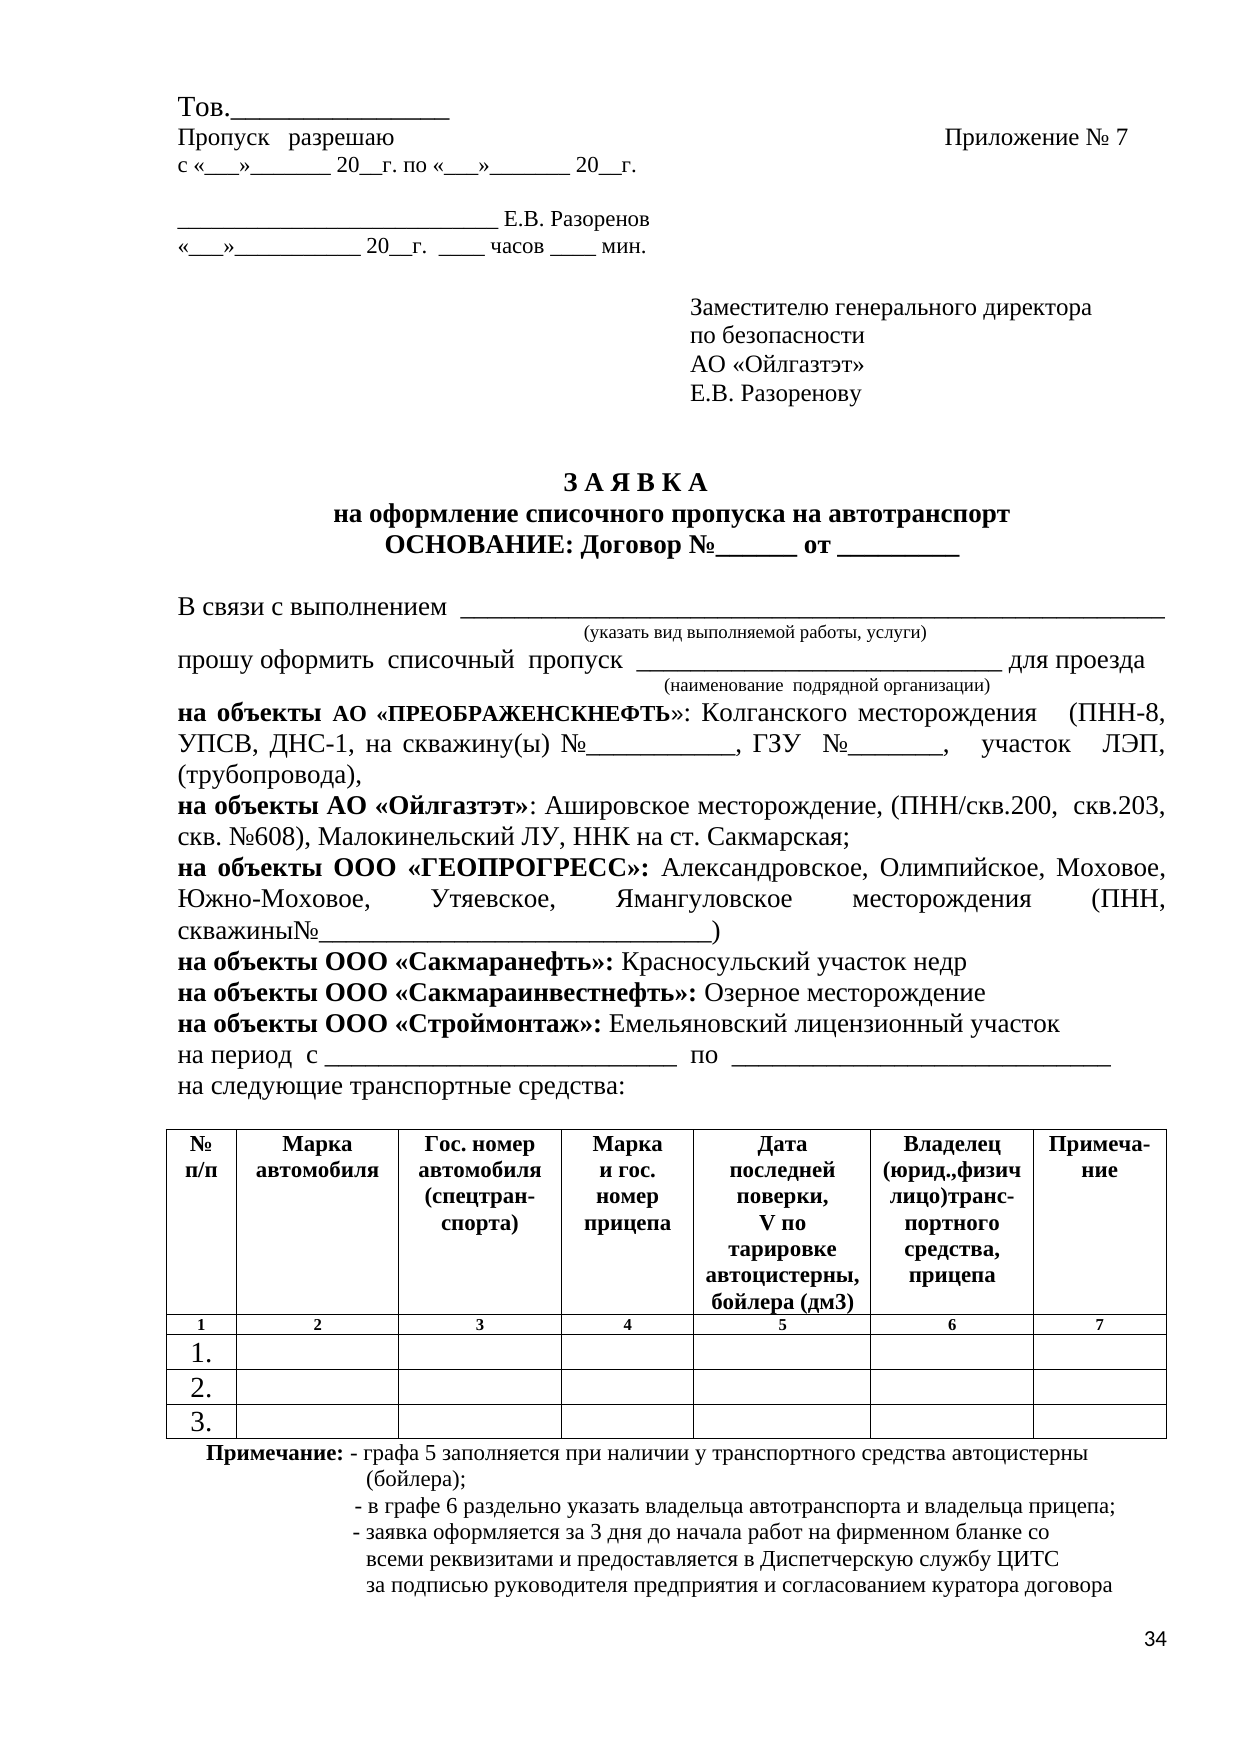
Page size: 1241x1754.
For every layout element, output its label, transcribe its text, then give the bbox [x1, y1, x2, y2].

text В связи с выполнением ____________________________________________________ [177, 590, 1167, 621]
text на оформление списочного пропуска на автотранспорт [177, 497, 1167, 528]
list - в графе 6 раздельно указать владельца автотранспорта и владельца прицепа; [177, 1492, 1167, 1518]
list - заявка оформляется за 3 дня до начала работ на фирменном бланке со [177, 1518, 1167, 1544]
table_cell 7 [1034, 1315, 1166, 1334]
text АО «Ойлгазтэт» [177, 349, 1167, 378]
text на объекты АО «Ойлгазтэт»: Ашировское месторождение, (ПНН/скв.200, скв.203, скв. №608), Малокинельский ЛУ, ННК на ст. Сакмарская; [177, 789, 1167, 851]
table_cell 3 [399, 1315, 561, 1334]
table_cell [237, 1370, 398, 1403]
table_cell [562, 1370, 693, 1403]
table_cell [871, 1370, 1033, 1403]
table_cell [237, 1405, 398, 1438]
subtitle Тов._______________ [177, 89, 1137, 122]
table_cell [871, 1405, 1033, 1438]
table_cell [237, 1335, 398, 1369]
text прошу оформить списочный пропуск ___________________________ для проезда [177, 643, 1167, 674]
table_cell 5 [694, 1315, 870, 1334]
table_cell [399, 1405, 561, 1438]
text ОСНОВАНИЕ: Договор №______ от _________ [177, 528, 1167, 559]
list (бойлера); [177, 1466, 1167, 1492]
table_header Гос. номер автомобиля (спецтран- спорта) [399, 1130, 561, 1314]
list всеми реквизитами и предоставляется в Диспетчерскую службу ЦИТС [177, 1544, 1167, 1571]
text (указать вид выполняемой работы, услуги) [177, 621, 1167, 643]
text на объекты АО «ПРЕОБРАЖЕНСКНЕФТЬ»: Колганского месторождения (ПНН-8, УПСВ, ДНС-1, на скважину(ы) №___________, ГЗУ №_______, участок ЛЭП, (трубопровода), [177, 696, 1167, 789]
text по безопасности [177, 320, 1167, 349]
table_cell [871, 1335, 1033, 1369]
table_cell 1 [167, 1315, 236, 1334]
text на объекты ООО «Сакмаранефть»: Красносульский участок недр [177, 945, 1167, 976]
text на объекты ООО «Строймонтаж»: Емельяновский лицензионный участок [177, 1007, 1167, 1038]
text «___»___________ 20__г. ____ часов ____ мин. [177, 232, 1137, 258]
table_cell [562, 1405, 693, 1438]
table_header № п/п [167, 1130, 236, 1314]
table_cell 3. [167, 1405, 236, 1438]
text ____________________________ Е.В. Разоренов [177, 205, 1137, 232]
text с «___»_______ 20__г. по «___»_______ 20__г. [177, 151, 1167, 177]
table_header Марка автомобиля [237, 1130, 398, 1314]
text (наименование подрядной организации) [177, 674, 1167, 696]
table_cell 6 [871, 1315, 1033, 1334]
text на следующие транспортные средства: [177, 1069, 1167, 1101]
text Заместителю генерального директора [177, 292, 1167, 320]
table_cell 1. [167, 1335, 236, 1369]
list за подписью руководителя предприятия и согласованием куратора договора [177, 1571, 1167, 1597]
table_cell 4 [562, 1315, 693, 1334]
table_cell [1034, 1405, 1166, 1438]
table_cell [694, 1405, 870, 1438]
table_cell [1034, 1370, 1166, 1403]
table_header Владелец (юрид.,физич лицо)транс-портного средства, прицепа [871, 1130, 1033, 1314]
text З А Я В К А [177, 466, 1167, 497]
table_cell [1034, 1335, 1166, 1369]
subtitle Пропуск разрешаю Приложение № 7 [177, 122, 1137, 151]
list Примечание: - графа 5 заполняется при наличии у транспортного средства автоцистерны [177, 1439, 1167, 1466]
table_cell 2 [237, 1315, 398, 1334]
text на период с __________________________ по ____________________________ [177, 1038, 1167, 1069]
table_header Марка и гос. номер прицепа [562, 1130, 693, 1314]
text Е.В. Разоренову [177, 378, 1167, 407]
text на объекты ООО «ГЕОПРОГРЕСС»: Александровское, Олимпийское, Моховое, Южно-Моховое, Утяевское, Ямангуловское месторождения (ПНН, скважины№_____________________________) [177, 851, 1167, 945]
table_cell [399, 1335, 561, 1369]
table_cell [562, 1335, 693, 1369]
table_cell [399, 1370, 561, 1403]
table_header Примеча-ние [1034, 1130, 1166, 1314]
table_cell [694, 1335, 870, 1369]
table_cell [694, 1370, 870, 1403]
table_header Дата последней поверки, V по тарировке автоцистерны, бойлера (дм3) [694, 1130, 870, 1314]
table_cell 2. [167, 1370, 236, 1403]
text на объекты ООО «Сакмараинвестнефть»: Озерное месторождение [177, 976, 1167, 1007]
